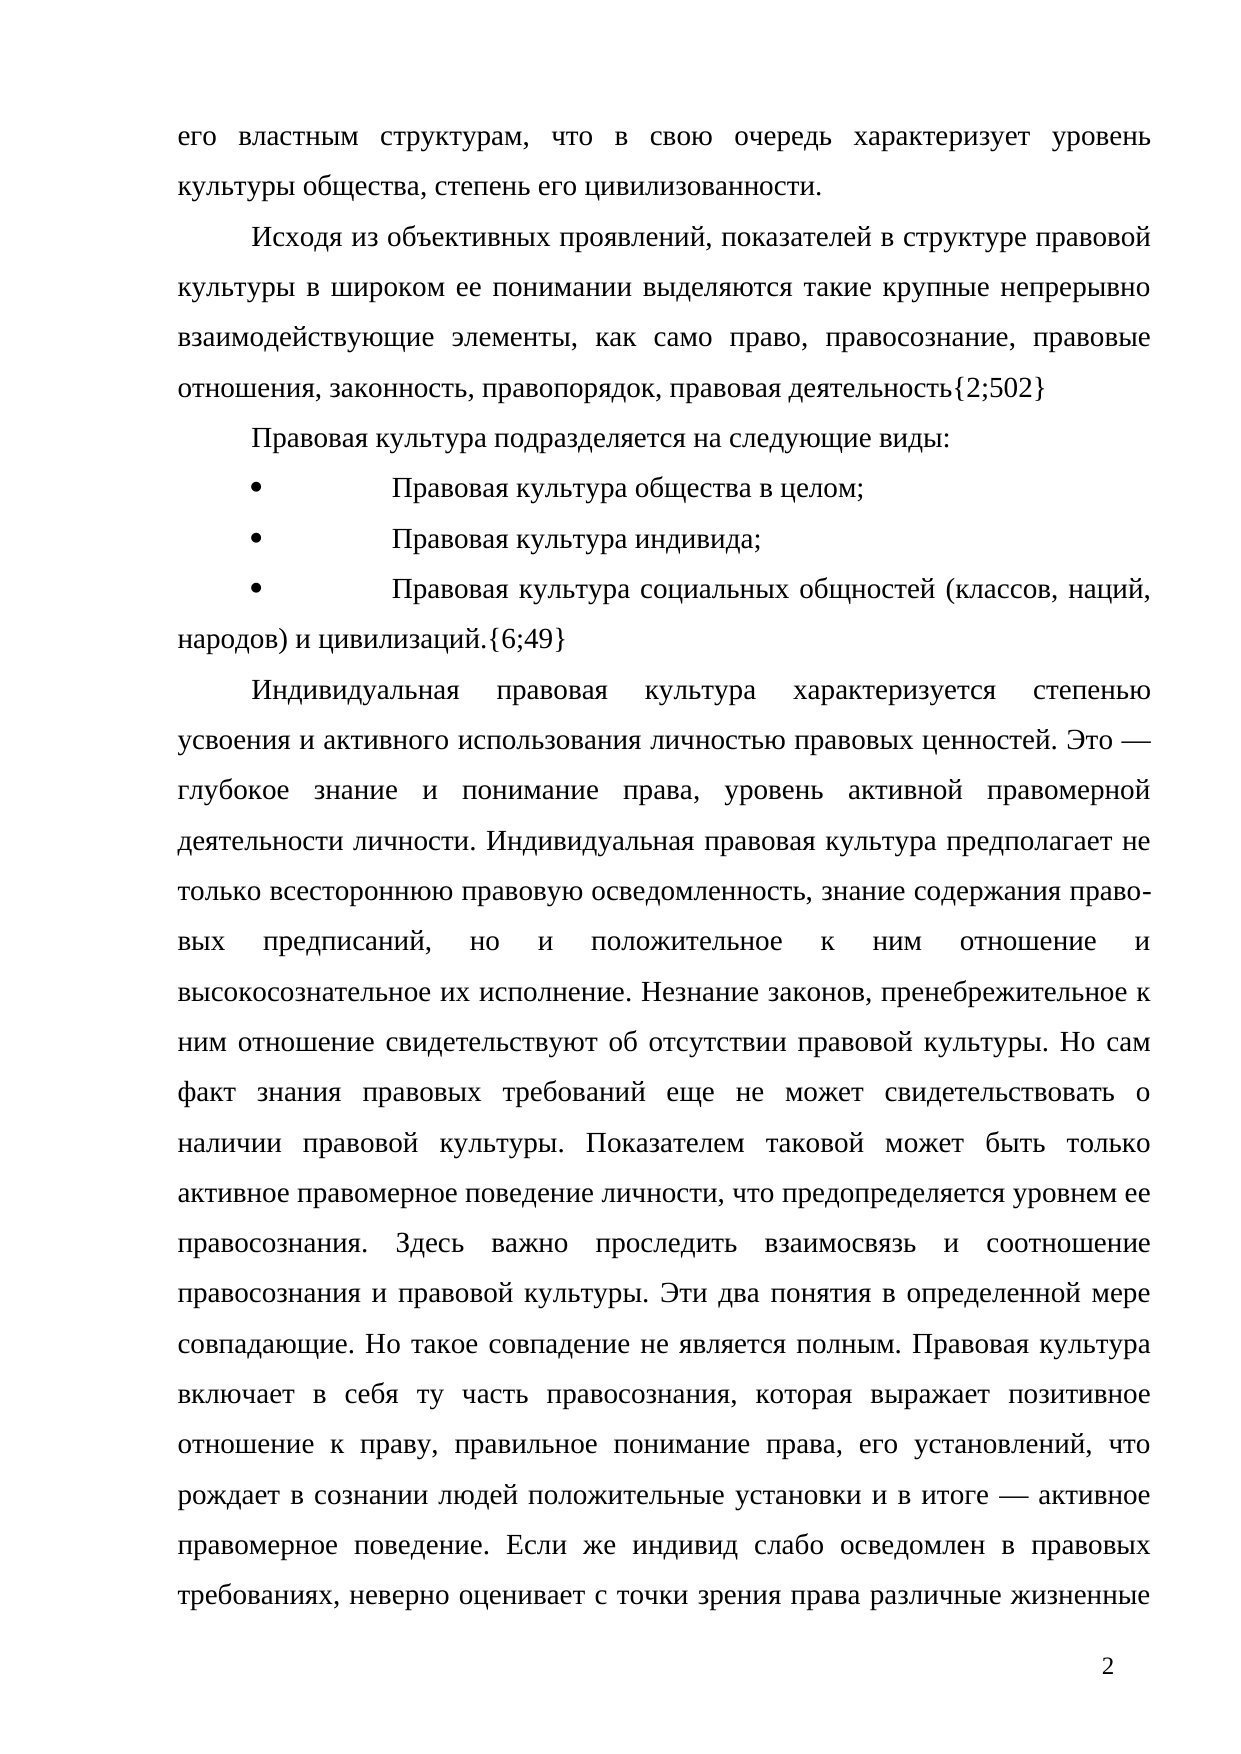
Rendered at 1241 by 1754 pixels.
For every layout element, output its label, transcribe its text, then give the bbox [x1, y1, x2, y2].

text Правовая культура подразделяется на следующие виды: [177, 420, 1152, 453]
list Правовая культура общества в целом; [177, 470, 1152, 504]
list Правовая культура индивида; [177, 521, 1152, 554]
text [177, 672, 1152, 1611]
list Правовая культура социальных общностей (классов, наций, народов) и цивилизаций.{6;49} [177, 571, 1152, 655]
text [177, 118, 1152, 202]
text Исходя из объективных проявлений, показателей в структуре правовой культуры в широком ее понимании выделяются такие крупные непрерывно взаимодействующие элементы, как само право, правосознание, правовые отношения, законность, правопорядок, правовая деятельность{2;502} [177, 219, 1152, 403]
